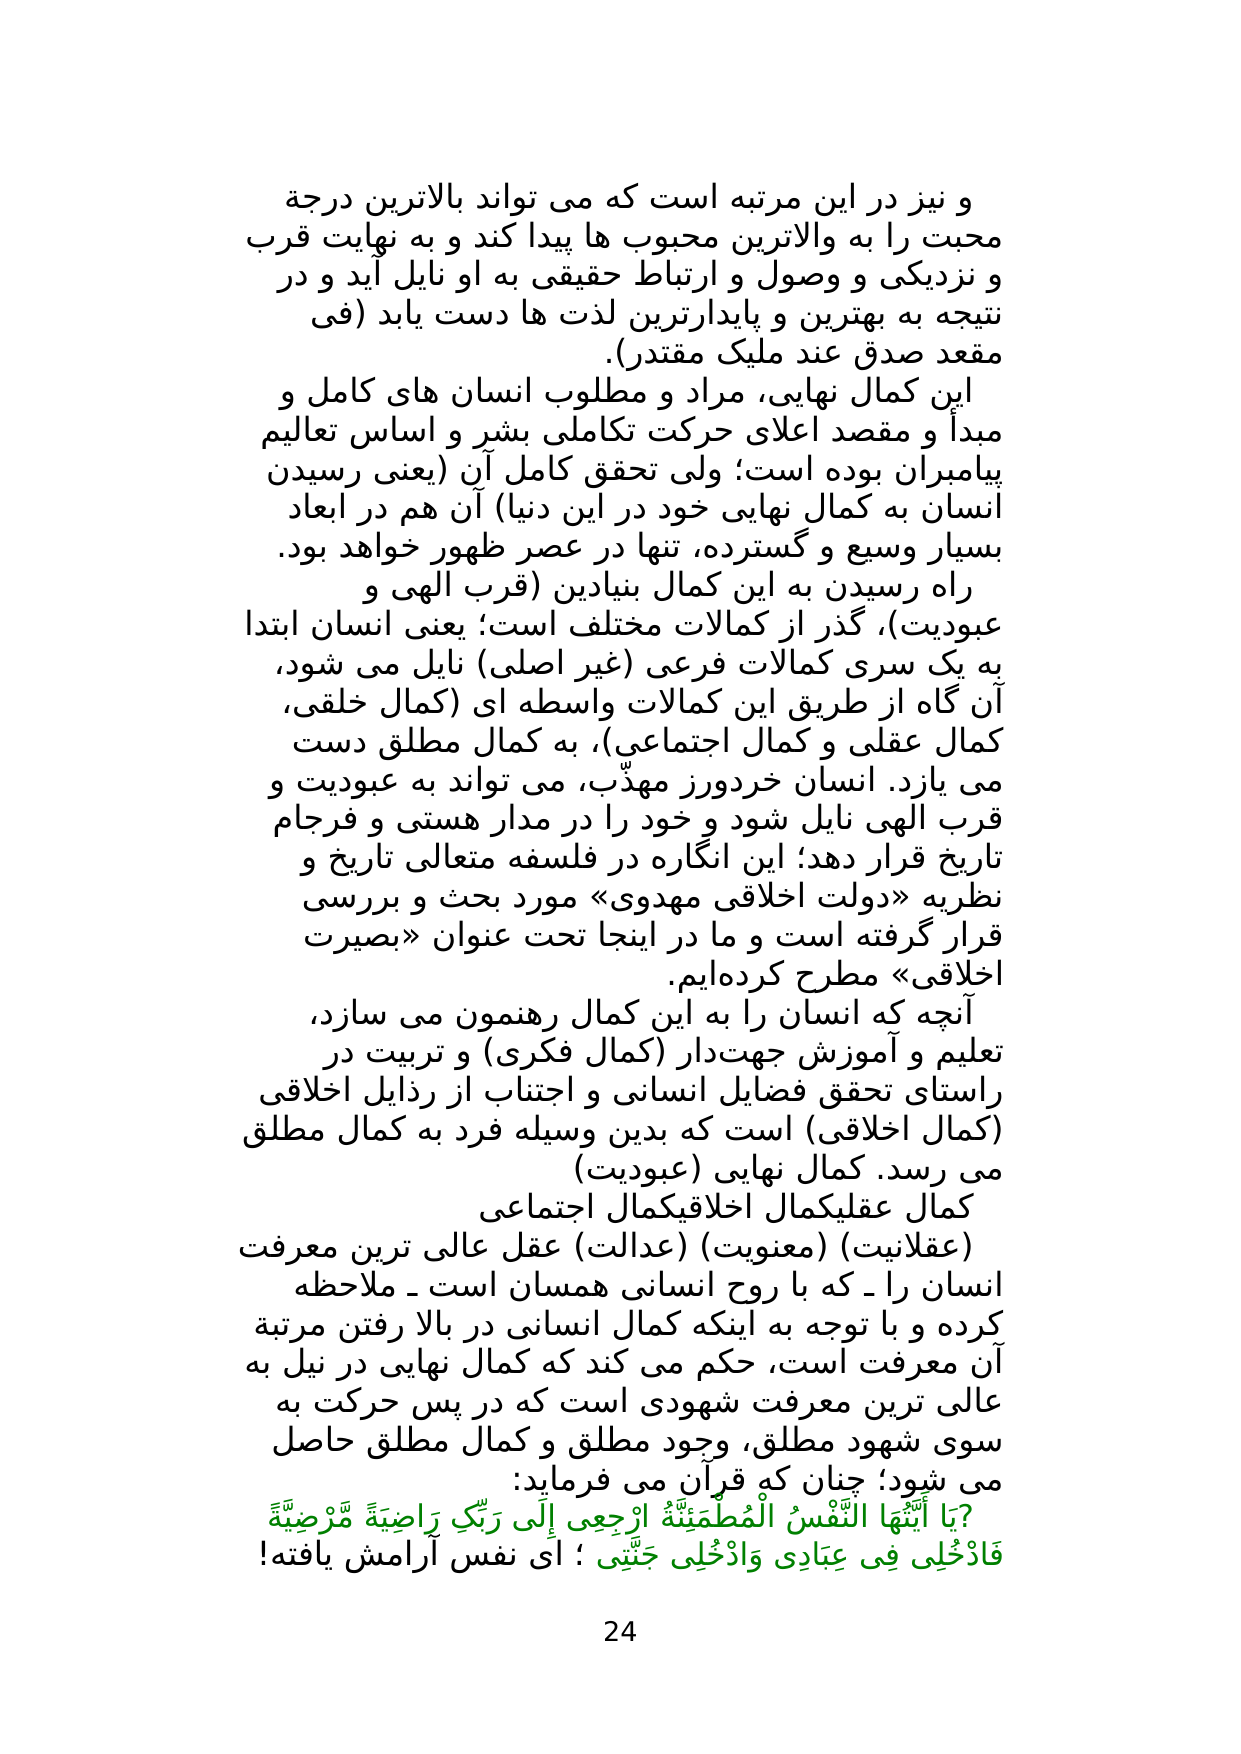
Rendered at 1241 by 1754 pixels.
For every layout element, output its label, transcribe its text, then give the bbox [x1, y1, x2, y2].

text و نیز در این مرتبه است که می تواند بالاترین درجة محبت را به والاترین محبوب ها پیدا کند و به نهایت قرب و نزدیکی و وصول و ارتباط حقیقی به او نایل آید و در نتیجه به بهترین و پایدارترین لذت ها دست یابد (فی مقعد صدق عند ملیک مقتدر). [236, 177, 1004, 371]
text آنچه که انسان را به این کمال رهنمون می سازد، تعلیم و آموزش جهت‌دار (کمال فکری) و تربیت در راستای تحقق فضایل انسانی و اجتناب از رذایل اخلاقی (کمال اخلاقی) است که بدین وسیله فرد به کمال مطلق می رسد. کمال نهایی (عبودیت) [236, 993, 1004, 1187]
text راه رسیدن به این کمال بنیادین (قرب الهی و عبودیت)، گذر از کمالات مختلف است؛ یعنی انسان ابتدا به یک سری کمالات فرعی (غیر اصلی) نایل می شود، آن گاه از طریق این کمالات واسطه ای (کمال خلقی، کمال عقلی و کمال اجتماعی)، به کمال مطلق دست می یازد. انسان خردورز مهذّب، می تواند به عبودیت و قرب الهی نایل شود و خود را در مدار هستی و فرجام تاریخ قرار دهد؛ این انگاره در فلسفه متعالی تاریخ و نظریه «دولت اخلاقی مهدوی» مورد بحث و بررسی قرار گرفته است و ما در اینجا تحت عنوان «بصیرت اخلاقی» مطرح کرده‌ایم. [236, 566, 1004, 993]
text این کمال نهایی، مراد و مطلوب انسان های کامل و مبدأ و مقصد اعلای حرکت تکاملی بشر و اساس تعالیم پیامبران بوده است؛ ولی تحقق کامل آن (یعنی رسیدن انسان به کمال نهایی خود در این دنیا) آن هم در ابعاد بسیار وسیع و گسترده، تنها در عصر ظهور خواهد بود. [236, 371, 1004, 566]
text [236, 1498, 1004, 1573]
text کمال عقلیکمال اخلاقیکمال اجتماعی [236, 1187, 1004, 1226]
text (عقلانیت) (معنویت) (عدالت) عقل عالی ترین معرفت انسان را ـ که با روح انسانی همسان است ـ ملاحظه کرده و با توجه به اینکه کمال انسانی در بالا رفتن مرتبة آن معرفت است، حکم می کند که کمال نهایی در نیل به عالی ترین معرفت شهودی است که در پس حرکت به سوی شهود مطلق، وجود مطلق و کمال مطلق حاصل می شود؛ چنان که قرآن می فرماید: [236, 1226, 1004, 1498]
